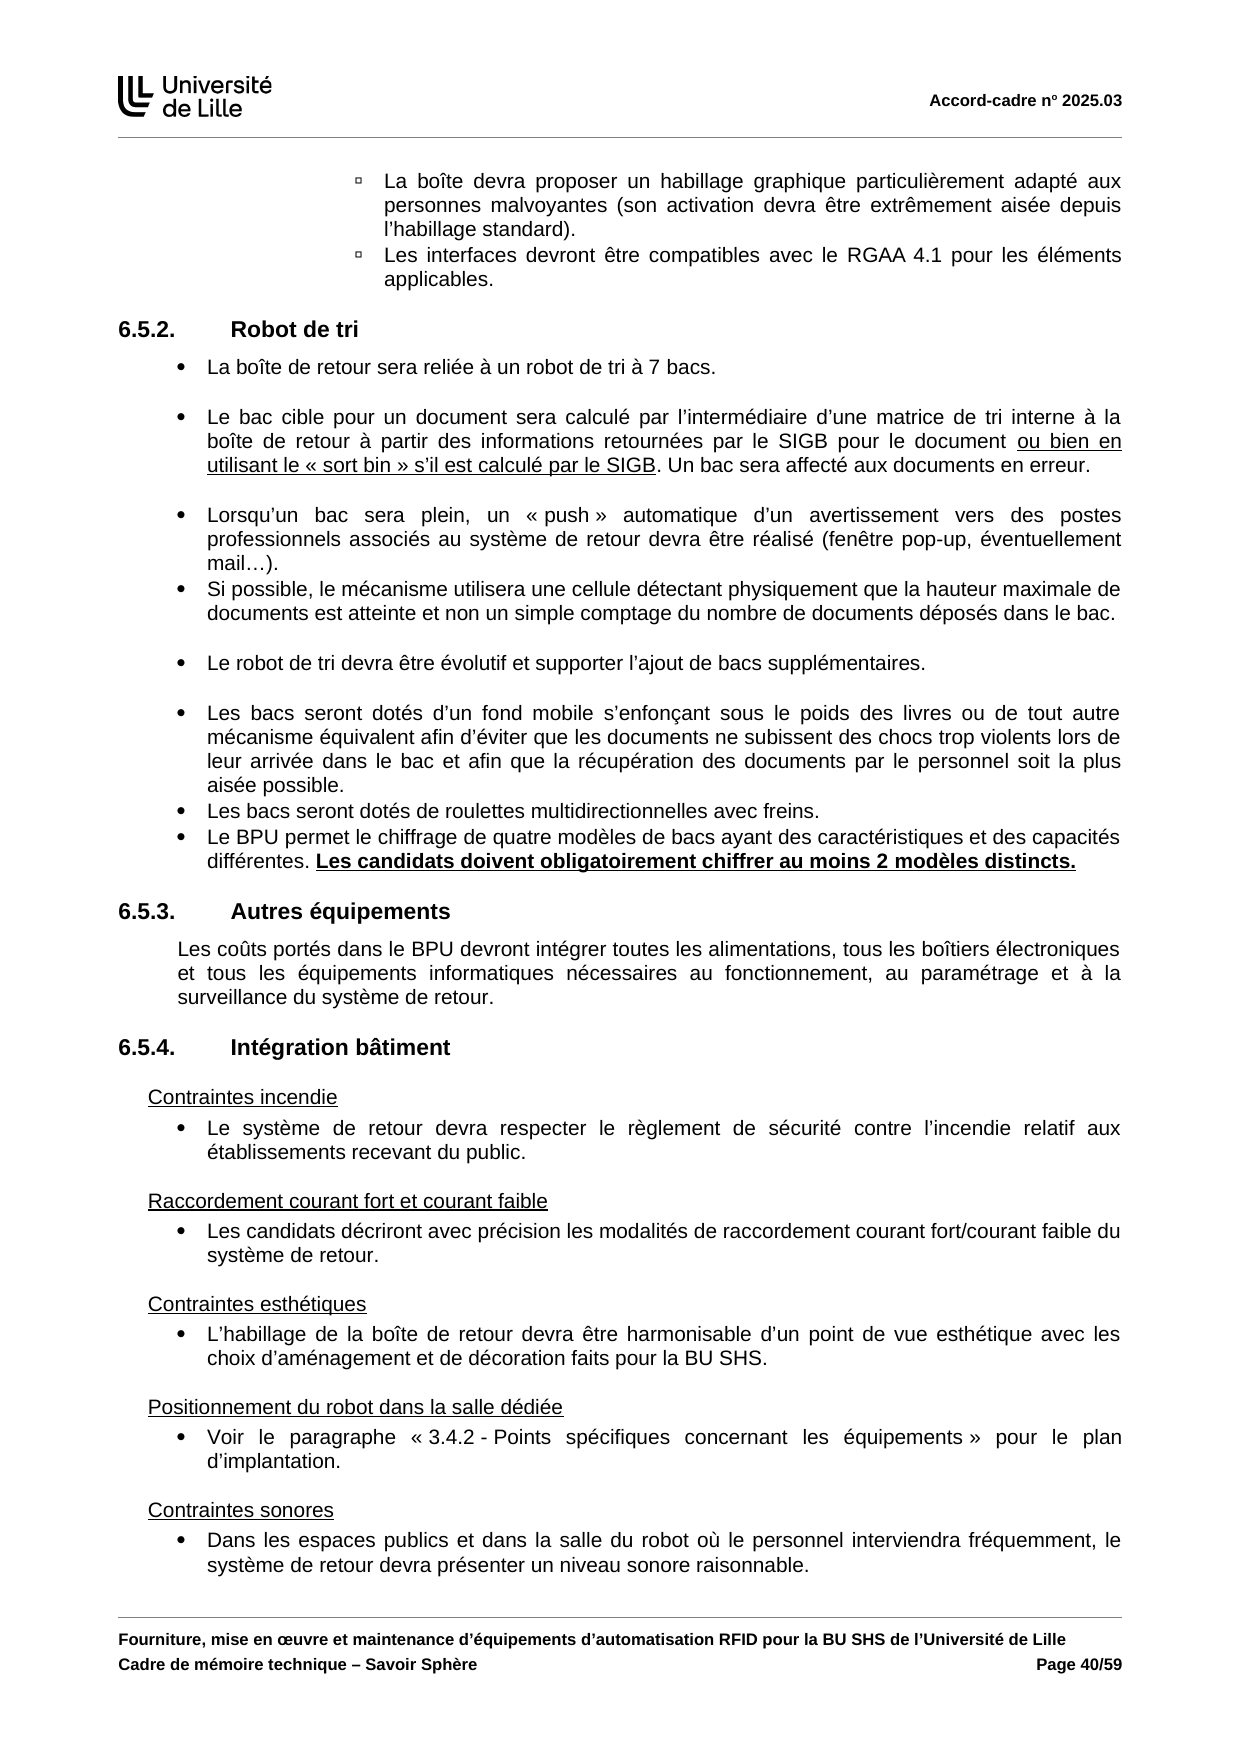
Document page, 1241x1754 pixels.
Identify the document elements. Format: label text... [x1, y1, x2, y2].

text Les bacs seront dotés de roulettes multidirectionnelles avec freins. [177, 799, 1122, 823]
text Contraintes sonores [148, 1498, 1122, 1522]
text Voir le paragraphe « 3.4.2 - Points spécifiques concernant les équipements » pour le plan d’implantation. [177, 1425, 1122, 1473]
picture [118, 76, 272, 117]
text Le bac cible pour un document sera calculé par l’intermédiaire d’une matrice de tri interne à la boîte de retour à partir des informations retournées par le SIGB pour le document ou bien en utilisant le « sort bin » s’il est calculé par le SIGB. Un bac sera affecté aux documents en erreur. [177, 405, 1122, 477]
text Raccordement courant fort et courant faible [148, 1188, 1122, 1212]
text La boîte devra proposer un habillage graphique particulièrement adapté aux personnes malvoyantes (son activation devra être extrêmement aisée depuis l’habillage standard). [354, 169, 1122, 241]
subtitle Robot de tri [118, 316, 1122, 342]
text Positionnement du robot dans la salle dédiée [148, 1395, 1122, 1419]
text Les coûts portés dans le BPU devront intégrer toutes les alimentations, tous les boîtiers électroniques et tous les équipements informatiques nécessaires au fonctionnement, au paramétrage et à la surveillance du système de retour. [177, 937, 1122, 1009]
text Les interfaces devront être compatibles avec le RGAA 4.1 pour les éléments applicables. [354, 243, 1122, 291]
text Le BPU permet le chiffrage de quatre modèles de bacs ayant des caractéristiques et des capacités différentes. Les candidats doivent obligatoirement chiffrer au moins 2 modèles distincts. [177, 825, 1122, 873]
text Contraintes incendie [148, 1085, 1122, 1109]
subtitle Autres équipements [118, 898, 1122, 924]
text La boîte de retour sera reliée à un robot de tri à 7 bacs. [177, 354, 1122, 379]
subtitle Intégration bâtiment [118, 1034, 1122, 1060]
text L’habillage de la boîte de retour devra être harmonisable d’un point de vue esthétique avec les choix d’aménagement et de décoration faits pour la BU SHS. [177, 1322, 1122, 1370]
text Le robot de tri devra être évolutif et supporter l’ajout de bacs supplémentaires. [177, 651, 1122, 675]
text Si possible, le mécanisme utilisera une cellule détectant physiquement que la hauteur maximale de documents est atteinte et non un simple comptage du nombre de documents déposés dans le bac. [177, 577, 1122, 625]
text Le système de retour devra respecter le règlement de sécurité contre l’incendie relatif aux établissements recevant du public. [177, 1115, 1122, 1163]
text Les bacs seront dotés d’un fond mobile s’enfonçant sous le poids des livres ou de tout autre mécanisme équivalent afin d’éviter que les documents ne subissent des chocs trop violents lors de leur arrivée dans le bac et afin que la récupération des documents par le personnel soit la plus aisée possible. [177, 701, 1122, 797]
text Contraintes esthétiques [148, 1292, 1122, 1316]
text Dans les espaces publics et dans la salle du robot où le personnel interviendra fréquemment, le système de retour devra présenter un niveau sonore raisonnable. [177, 1528, 1122, 1576]
text Lorsqu’un bac sera plein, un « push » automatique d’un avertissement vers des postes professionnels associés au système de retour devra être réalisé (fenêtre pop-up, éventuellement mail…). [177, 503, 1122, 575]
text Les candidats décriront avec précision les modalités de raccordement courant fort/courant faible du système de retour. [177, 1219, 1122, 1267]
